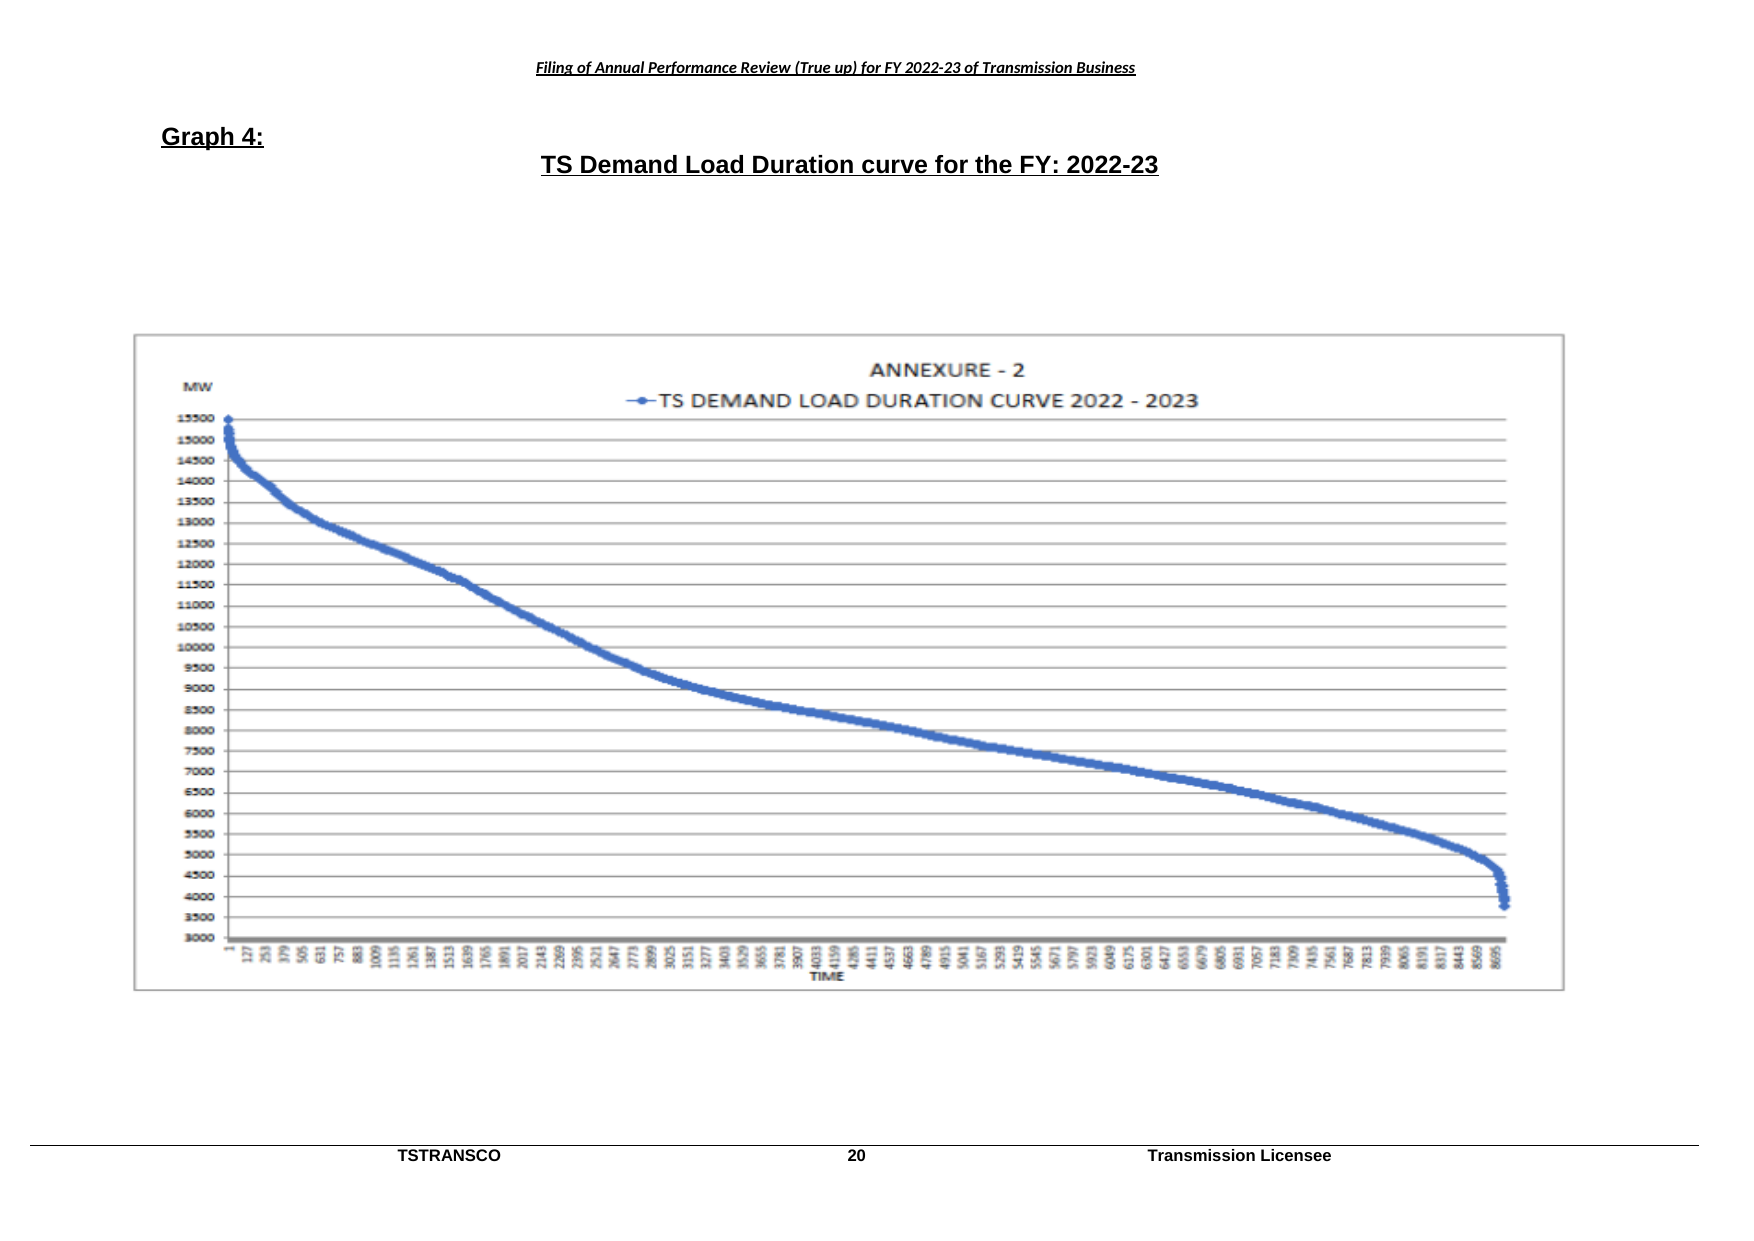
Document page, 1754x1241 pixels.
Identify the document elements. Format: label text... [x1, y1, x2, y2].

text Graph 4: [30, 121, 1669, 150]
text TS Demand Load Duration curve for the FY: 2022-23 [30, 150, 1669, 179]
